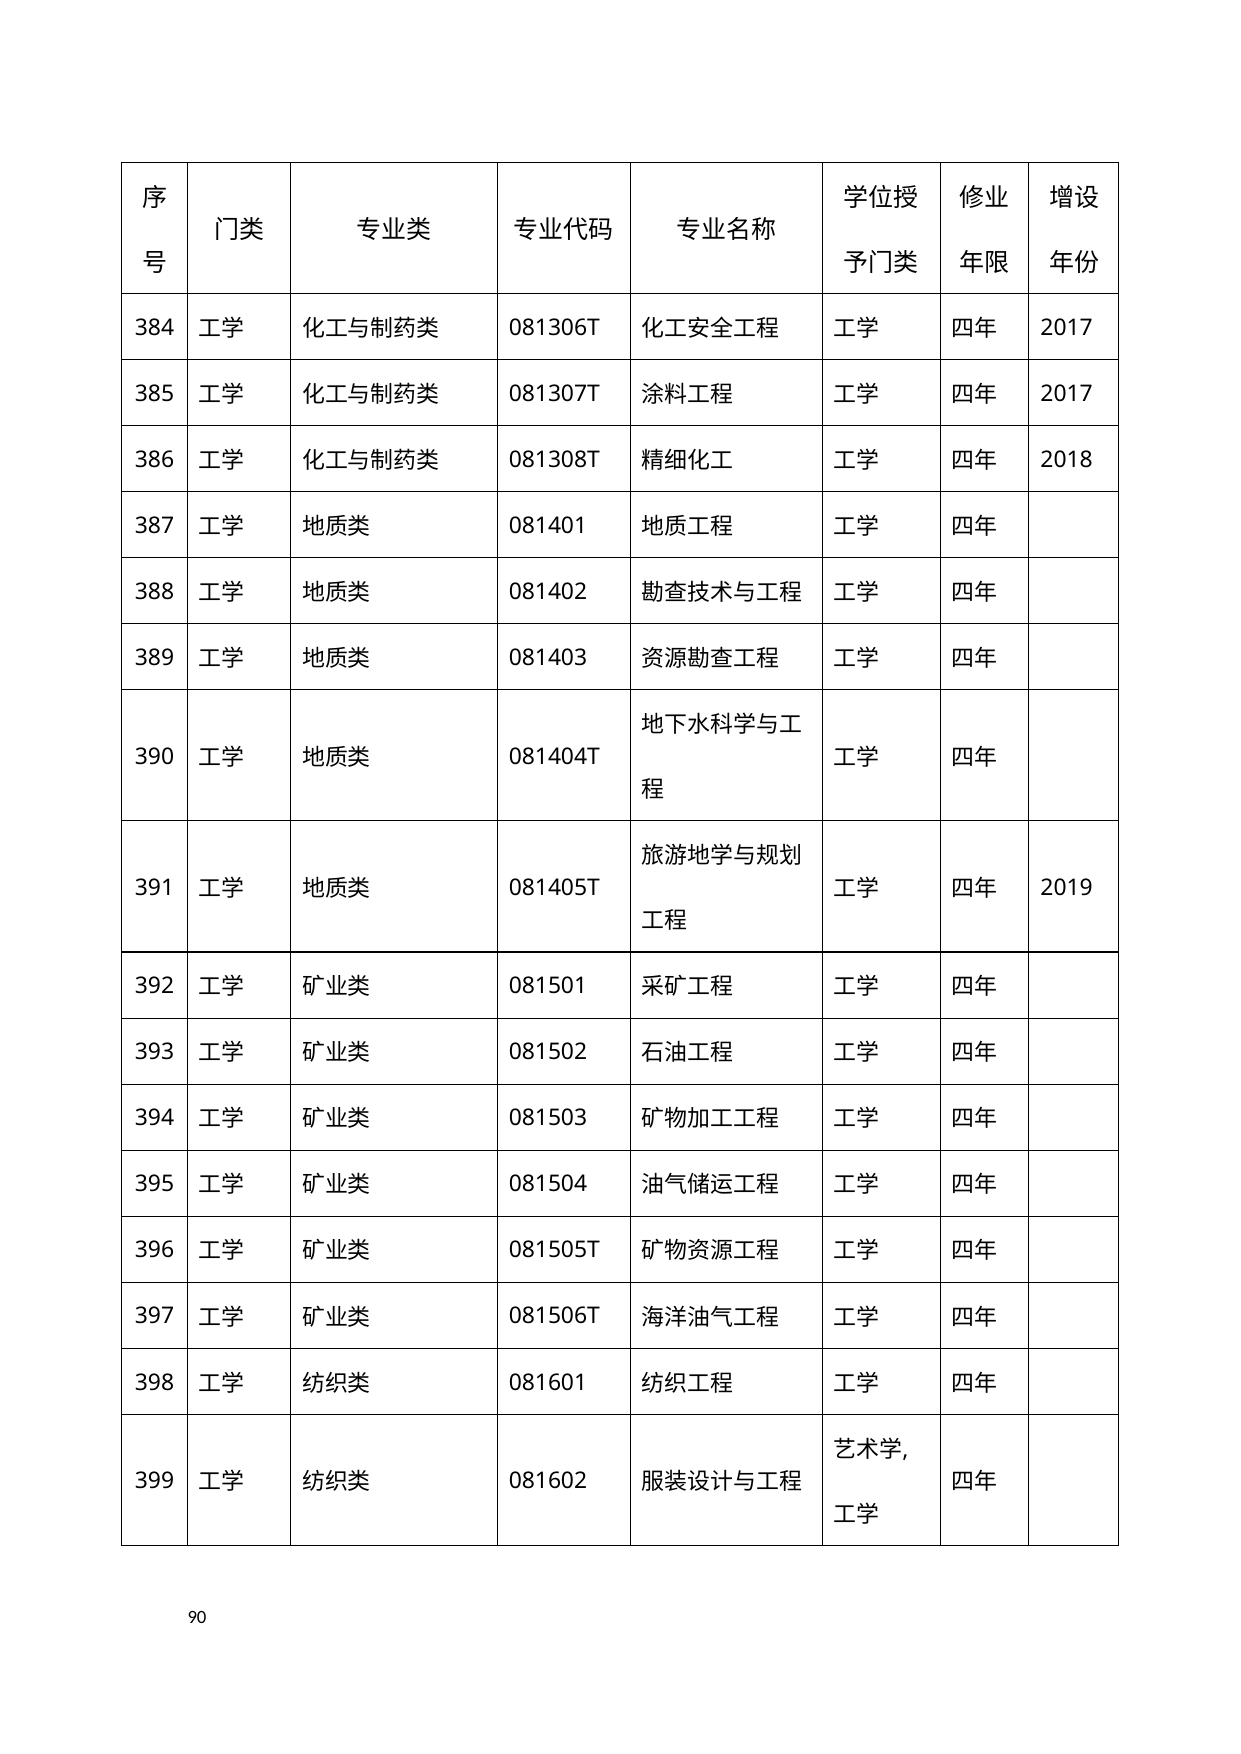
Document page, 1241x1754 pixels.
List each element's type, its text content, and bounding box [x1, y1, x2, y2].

table_header 修业年限 [941, 163, 1028, 293]
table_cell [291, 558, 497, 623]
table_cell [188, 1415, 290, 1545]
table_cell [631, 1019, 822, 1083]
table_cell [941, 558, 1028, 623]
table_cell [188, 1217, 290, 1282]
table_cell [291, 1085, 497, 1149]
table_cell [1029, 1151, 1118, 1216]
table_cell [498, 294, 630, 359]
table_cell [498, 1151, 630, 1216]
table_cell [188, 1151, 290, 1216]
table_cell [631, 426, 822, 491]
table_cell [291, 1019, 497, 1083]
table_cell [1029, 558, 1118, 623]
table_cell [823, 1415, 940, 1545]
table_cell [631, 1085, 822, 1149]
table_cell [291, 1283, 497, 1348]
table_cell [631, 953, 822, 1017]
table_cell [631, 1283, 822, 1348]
table_header 增设年份 [1029, 163, 1118, 293]
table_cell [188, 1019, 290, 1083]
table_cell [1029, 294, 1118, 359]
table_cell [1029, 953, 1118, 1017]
table_header 序号 [122, 163, 187, 293]
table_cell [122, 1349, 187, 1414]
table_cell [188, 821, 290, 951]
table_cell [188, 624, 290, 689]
table_header 学位授予门类 [823, 163, 940, 293]
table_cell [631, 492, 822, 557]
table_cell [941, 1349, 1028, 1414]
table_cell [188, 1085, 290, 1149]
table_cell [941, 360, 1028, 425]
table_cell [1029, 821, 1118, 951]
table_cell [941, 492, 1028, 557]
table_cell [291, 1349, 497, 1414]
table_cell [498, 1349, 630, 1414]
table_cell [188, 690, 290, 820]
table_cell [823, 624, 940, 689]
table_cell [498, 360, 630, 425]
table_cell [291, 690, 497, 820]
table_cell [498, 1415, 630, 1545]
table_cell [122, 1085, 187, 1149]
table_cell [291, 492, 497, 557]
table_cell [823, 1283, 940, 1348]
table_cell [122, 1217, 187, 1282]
table_header 专业名称 [631, 163, 822, 293]
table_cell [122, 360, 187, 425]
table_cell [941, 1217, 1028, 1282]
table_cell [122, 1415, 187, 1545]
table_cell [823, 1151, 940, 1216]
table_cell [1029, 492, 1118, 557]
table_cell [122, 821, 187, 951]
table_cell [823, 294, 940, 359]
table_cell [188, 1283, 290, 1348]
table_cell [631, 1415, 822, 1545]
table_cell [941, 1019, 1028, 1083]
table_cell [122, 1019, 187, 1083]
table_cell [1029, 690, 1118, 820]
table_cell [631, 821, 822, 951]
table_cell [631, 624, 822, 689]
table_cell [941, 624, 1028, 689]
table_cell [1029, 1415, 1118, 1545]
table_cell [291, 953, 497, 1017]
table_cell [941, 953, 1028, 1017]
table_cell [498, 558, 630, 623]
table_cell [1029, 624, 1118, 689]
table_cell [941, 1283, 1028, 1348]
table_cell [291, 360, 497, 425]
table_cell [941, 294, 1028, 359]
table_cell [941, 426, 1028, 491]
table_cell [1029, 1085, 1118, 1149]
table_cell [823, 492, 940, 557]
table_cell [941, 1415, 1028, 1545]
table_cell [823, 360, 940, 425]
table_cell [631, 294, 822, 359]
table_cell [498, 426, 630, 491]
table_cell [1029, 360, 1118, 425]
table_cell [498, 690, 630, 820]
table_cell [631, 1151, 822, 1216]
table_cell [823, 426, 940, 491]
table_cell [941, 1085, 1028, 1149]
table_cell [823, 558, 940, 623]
table_header 专业代码 [498, 163, 630, 293]
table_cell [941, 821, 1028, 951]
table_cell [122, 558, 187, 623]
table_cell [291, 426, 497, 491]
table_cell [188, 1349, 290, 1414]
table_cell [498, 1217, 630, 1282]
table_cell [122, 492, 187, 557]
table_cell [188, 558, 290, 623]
table_header 专业类 [291, 163, 497, 293]
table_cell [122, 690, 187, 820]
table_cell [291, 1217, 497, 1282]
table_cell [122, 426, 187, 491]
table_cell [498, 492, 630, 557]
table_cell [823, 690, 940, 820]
table_header 门类 [188, 163, 290, 293]
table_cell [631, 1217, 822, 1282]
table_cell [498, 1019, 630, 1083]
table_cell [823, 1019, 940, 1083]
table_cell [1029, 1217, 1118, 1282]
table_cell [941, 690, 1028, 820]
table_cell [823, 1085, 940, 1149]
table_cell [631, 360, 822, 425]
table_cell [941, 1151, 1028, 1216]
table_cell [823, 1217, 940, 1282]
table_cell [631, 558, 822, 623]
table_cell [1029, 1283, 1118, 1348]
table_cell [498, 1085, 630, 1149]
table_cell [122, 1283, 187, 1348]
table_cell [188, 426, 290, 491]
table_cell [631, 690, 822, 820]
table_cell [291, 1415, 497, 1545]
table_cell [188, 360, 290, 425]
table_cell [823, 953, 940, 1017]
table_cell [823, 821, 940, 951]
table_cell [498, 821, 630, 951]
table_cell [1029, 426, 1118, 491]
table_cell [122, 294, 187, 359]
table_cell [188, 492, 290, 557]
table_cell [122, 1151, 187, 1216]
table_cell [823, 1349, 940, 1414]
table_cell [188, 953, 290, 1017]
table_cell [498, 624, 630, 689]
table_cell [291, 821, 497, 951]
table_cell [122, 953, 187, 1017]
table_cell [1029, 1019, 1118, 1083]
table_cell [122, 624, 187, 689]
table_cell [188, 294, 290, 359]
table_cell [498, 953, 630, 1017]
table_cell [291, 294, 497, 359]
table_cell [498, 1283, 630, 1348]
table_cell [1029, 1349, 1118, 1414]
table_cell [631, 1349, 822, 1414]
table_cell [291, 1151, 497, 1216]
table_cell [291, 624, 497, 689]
